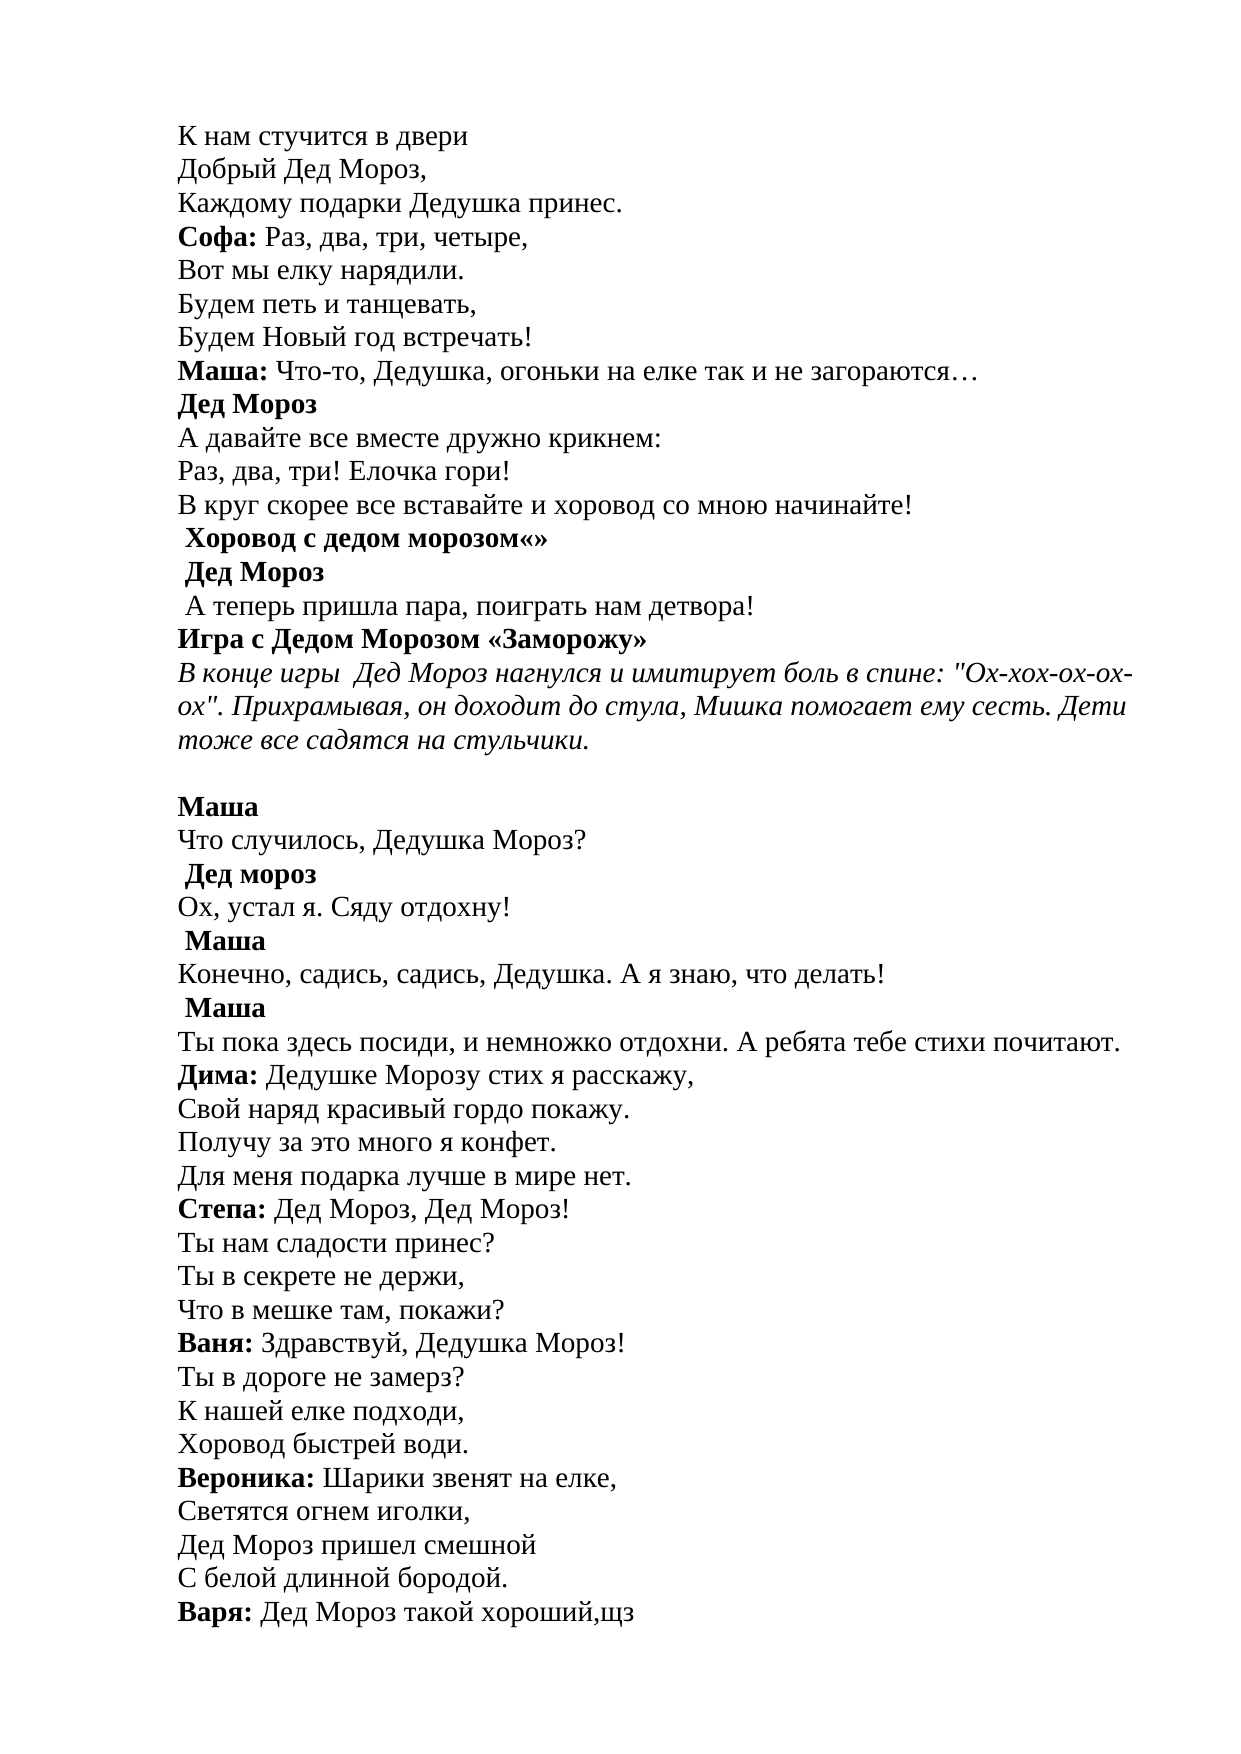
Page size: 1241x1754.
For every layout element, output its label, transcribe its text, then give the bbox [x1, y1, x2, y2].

text Маша [177, 990, 1152, 1024]
text Ты нам сладости принес? [177, 1225, 1152, 1258]
text В конце игры Дед Мороз нагнулся и имитирует боль в спине: "Ох-хох-ох-ох-ох". Прихрамывая, он доходит до стула, Мишка помогает ему сесть. Дети тоже все садятся на стульчики. [177, 655, 1152, 755]
text Дед Мороз [177, 386, 1152, 420]
text Дима: Дедушке Морозу стих я расскажу, [177, 1057, 1152, 1091]
text Маша [177, 923, 1152, 957]
text Вот мы елку нарядили. [177, 252, 1152, 286]
text Хоровод быстрей води. [177, 1426, 1152, 1460]
text Хоровод с дедом морозом«» [177, 521, 1152, 554]
text В круг скорее все вставайте и хоровод со мною начинайте! [177, 487, 1152, 521]
text Ваня: Здравствуй, Дедушка Мороз! [177, 1326, 1152, 1359]
text Вероника: Шарики звенят на елке, [177, 1460, 1152, 1493]
text Софа: Раз, два, три, четыре, [177, 219, 1152, 252]
text Ты в дороге не замерз? [177, 1359, 1152, 1393]
text Дед мороз [177, 856, 1152, 889]
text Добрый Дед Мороз, [177, 152, 1152, 185]
text К нашей елке подходи, [177, 1393, 1152, 1426]
text Игра с Дедом Морозом «Заморожу» [177, 621, 1152, 655]
text Дед Мороз [177, 554, 1152, 588]
text К нам стучится в двери [177, 118, 1152, 152]
text Что случилось, Дедушка Мороз? [177, 822, 1152, 856]
text Ох, устал я. Сяду отдохну! [177, 889, 1152, 923]
text С белой длинной бородой. [177, 1560, 1152, 1594]
text Ты в секрете не держи, [177, 1258, 1152, 1292]
text Светятся огнем иголки, [177, 1493, 1152, 1527]
text Конечно, садись, садись, Дедушка. А я знаю, что делать! [177, 957, 1152, 990]
text Что в мешке там, покажи? [177, 1292, 1152, 1326]
text Маша [177, 789, 1152, 822]
text Каждому подарки Дедушка принес. [177, 185, 1152, 219]
text Дед Мороз пришел смешной [177, 1527, 1152, 1560]
text Степа: Дед Мороз, Дед Мороз! [177, 1191, 1152, 1225]
text Маша: Что-то, Дедушка, огоньки на елке так и не загораются… [177, 353, 1152, 386]
text Получу за это много я конфет. [177, 1124, 1152, 1158]
text Варя: Дед Мороз такой хороший,щз [177, 1594, 1152, 1627]
text Раз, два, три! Елочка гори! [177, 453, 1152, 487]
text Ты пока здесь посиди, и немножко отдохни. А ребята тебе стихи почитают. [177, 1024, 1152, 1057]
text Будем Новый год встречать! [177, 319, 1152, 353]
text А теперь пришла пара, поиграть нам детвора! [177, 588, 1152, 621]
text А давайте все вместе дружно крикнем: [177, 420, 1152, 453]
text Для меня подарка лучше в мире нет. [177, 1158, 1152, 1191]
text Свой наряд красивый гордо покажу. [177, 1091, 1152, 1124]
text Будем петь и танцевать, [177, 286, 1152, 319]
